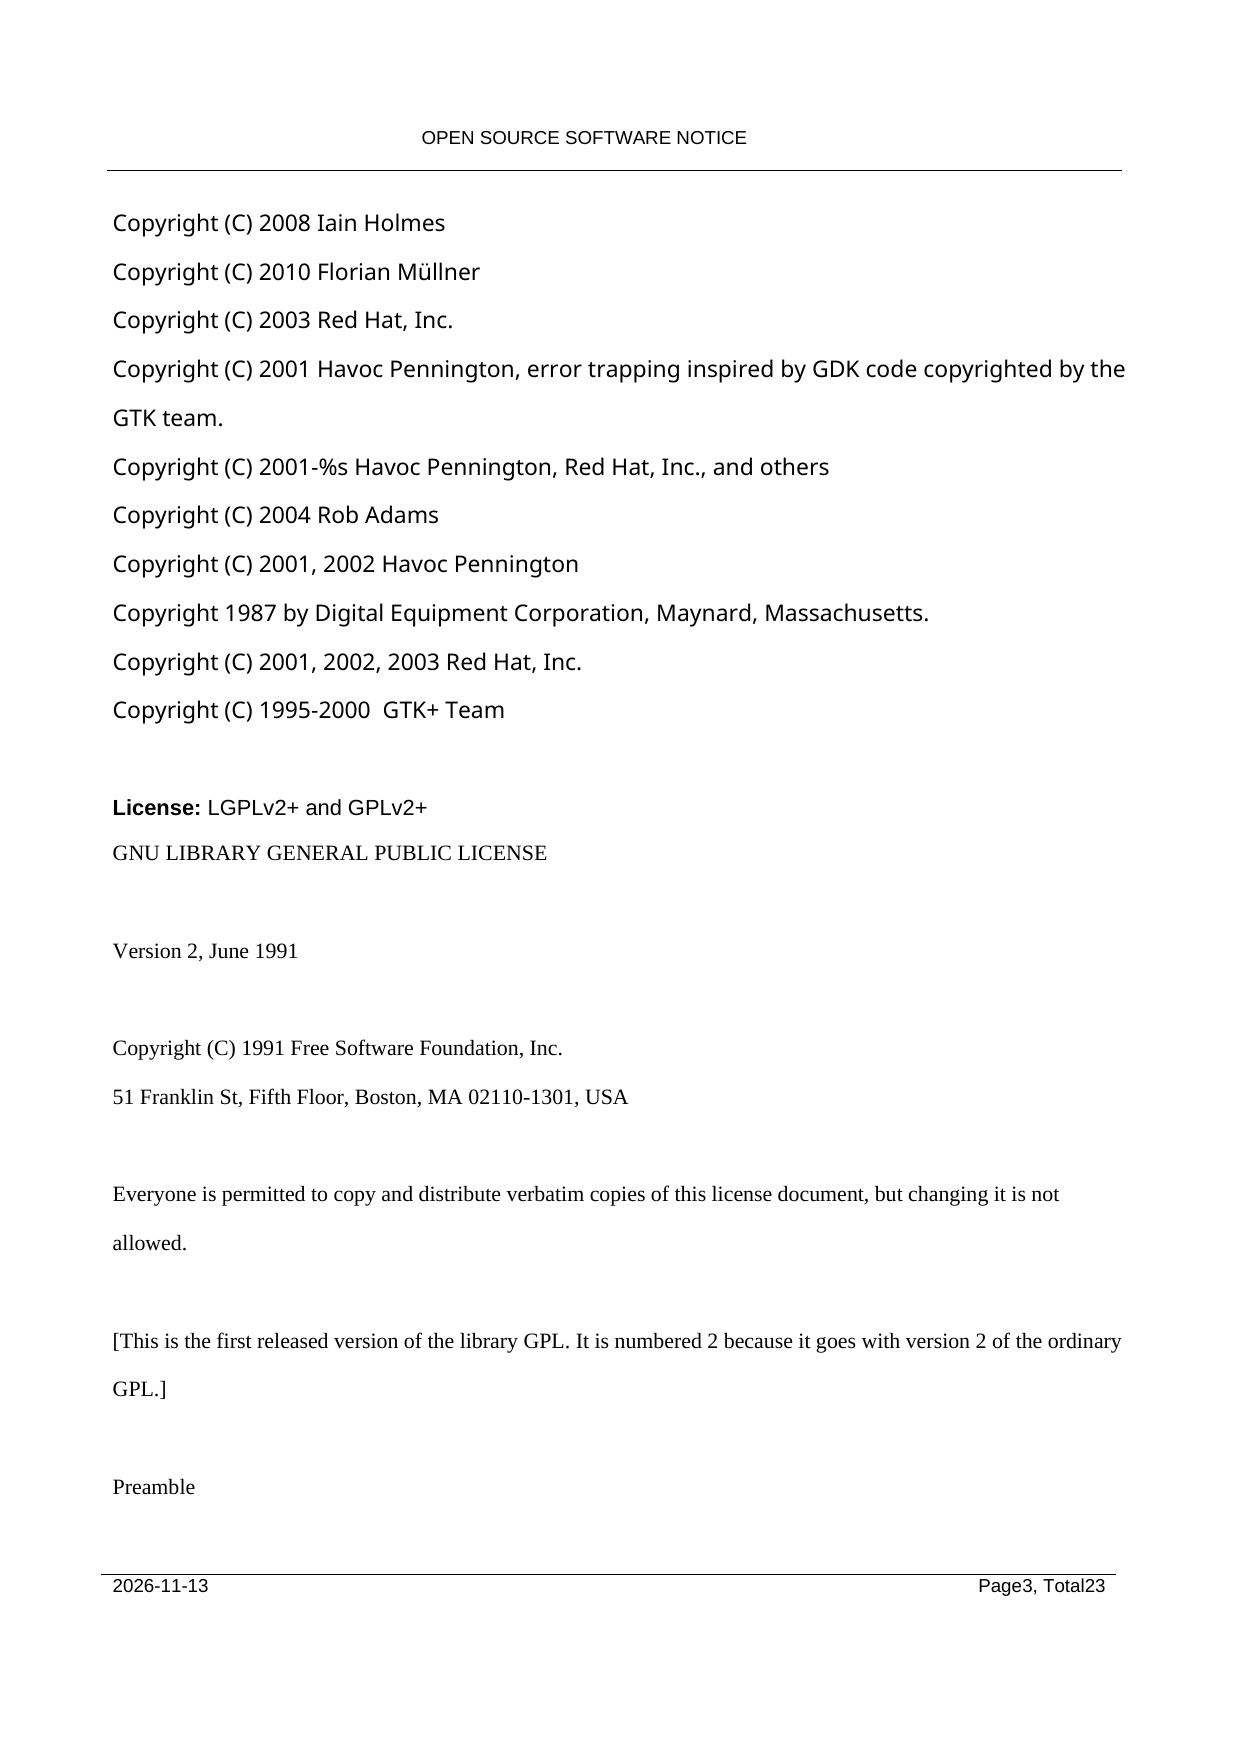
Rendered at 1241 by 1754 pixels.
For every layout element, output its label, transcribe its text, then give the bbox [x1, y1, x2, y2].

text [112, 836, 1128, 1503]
text License: LGPLv2+ and GPLv2+ [112, 791, 1128, 824]
text Copyright (C) 2008 Iain Holmes Copyright (C) 2010 Florian Müllner Copyright (C) 2003 Red Hat, Inc. Copyright (C) 2001 Havoc Pennington, error trapping inspired by GDK code copyrighted by the GTK team. Copyright (C) 2001-%s Havoc Pennington, Red Hat, Inc., and others Copyright (C) 2004 Rob Adams Copyright (C) 2001, 2002 Havoc Pennington Copyright 1987 by Digital Equipment Corporation, Maynard, Massachusetts. Copyright (C) 2001, 2002, 2003 Red Hat, Inc. Copyright (C) 1995-2000 GTK+ Team [112, 206, 1128, 775]
